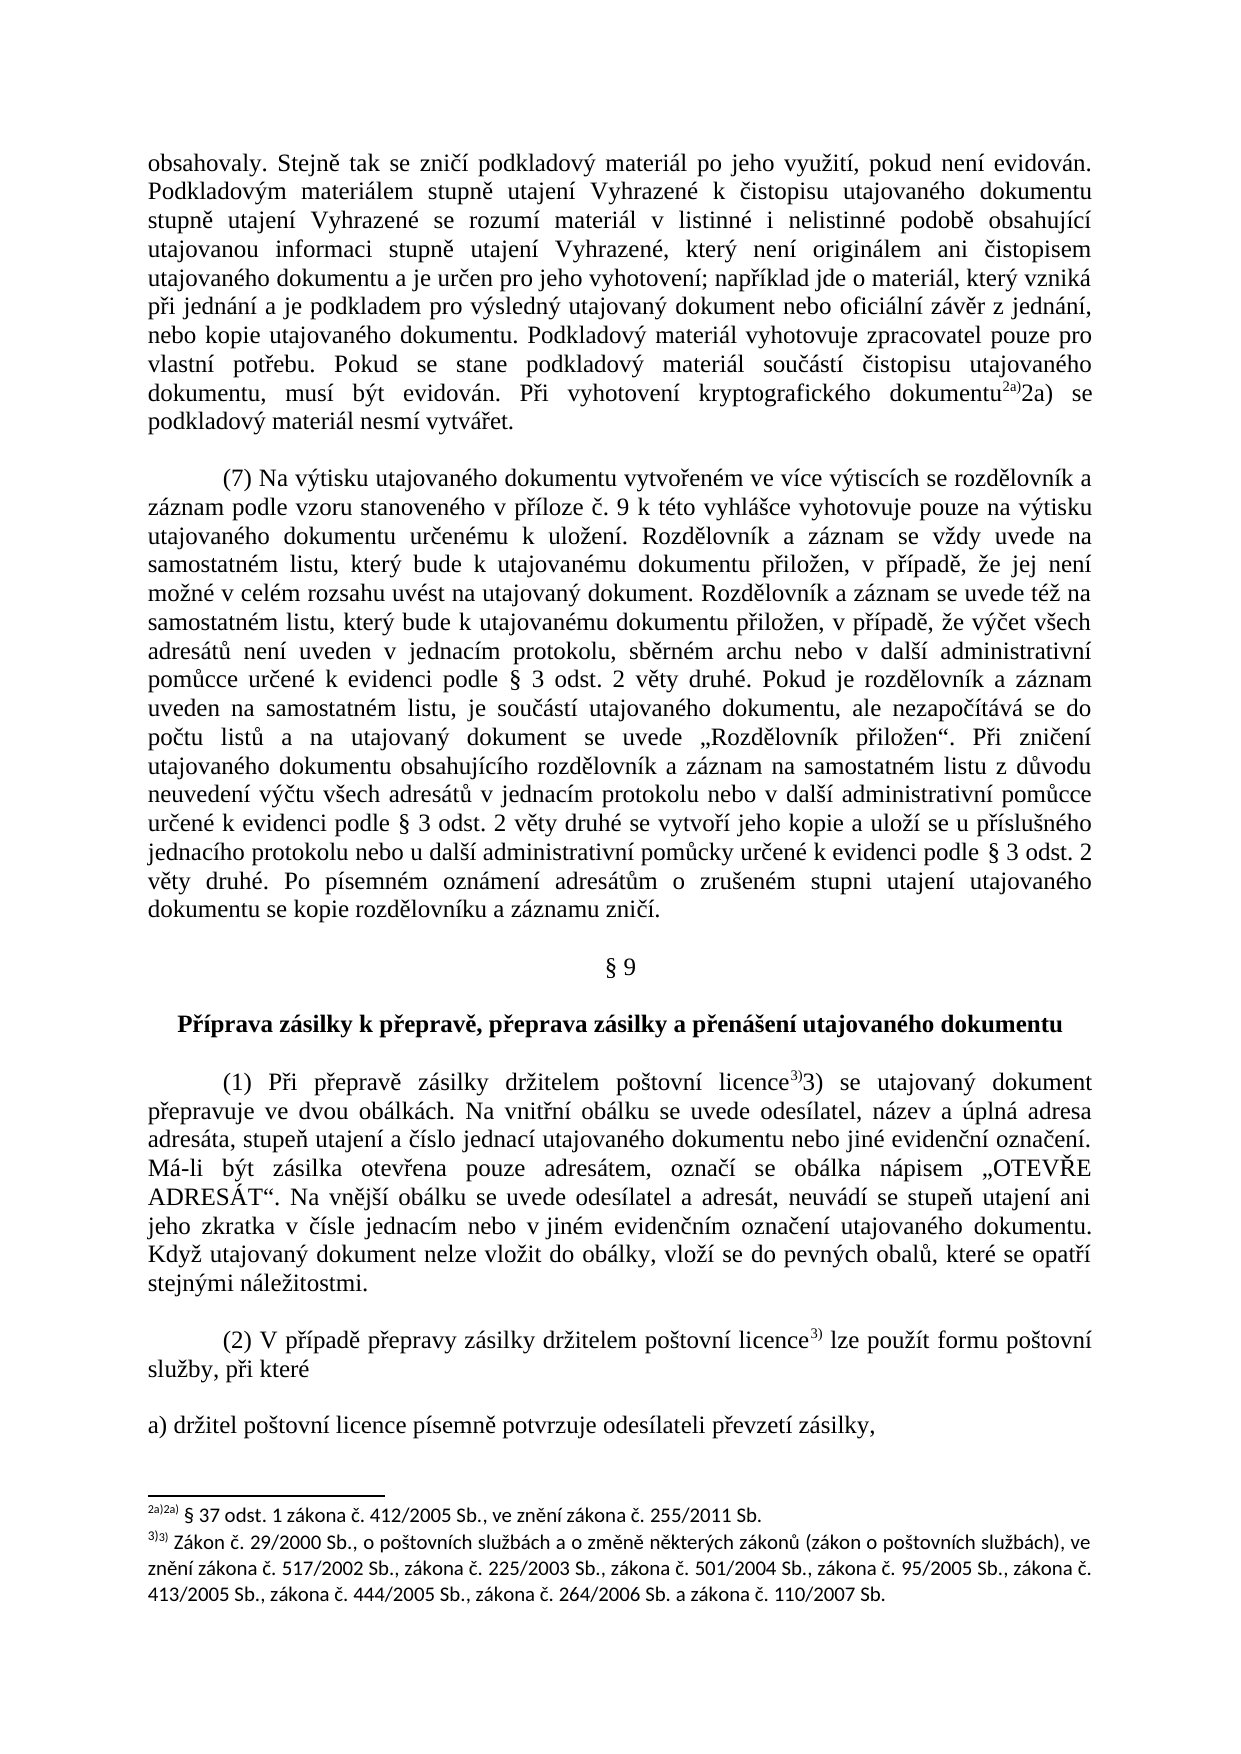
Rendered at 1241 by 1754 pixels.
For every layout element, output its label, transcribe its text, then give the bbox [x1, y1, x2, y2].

text § 9 [148, 952, 1092, 981]
text (2) V případě přepravy zásilky držitelem poštovní licence3) lze použít formu poštovní služby, při které [148, 1325, 1092, 1382]
text a) držitel poštovní licence písemně potvrzuje odesílateli převzetí zásilky, [148, 1411, 1092, 1439]
text (1) Při přepravě zásilky držitelem poštovní licence3) se utajovaný dokument přepravuje ve dvou obálkách. Na vnitřní obálku se uvede odesílatel, název a úplná adresa adresáta, stupeň utajení a číslo jednací utajovaného dokumentu nebo jiné evidenční označení. Má-li být zásilka otevřena pouze adresátem, označí se obálka nápisem „OTEVŘE ADRESÁT“. Na vnější obálku se uvede odesílatel a adresát, neuvádí se stupeň utajení ani jeho zkratka v čísle jednacím nebo v jiném evidenčním označení utajovaného dokumentu. Když utajovaný dokument nelze vložit do obálky, vloží se do pevných obalů, které se opatří stejnými náležitostmi. [148, 1067, 1092, 1297]
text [148, 148, 1092, 435]
text Příprava zásilky k přepravě, přeprava zásilky a přenášení utajovaného dokumentu [148, 1009, 1092, 1038]
text (7) Na výtisku utajovaného dokumentu vytvořeném ve více výtiscích se rozdělovník a záznam podle vzoru stanoveného v příloze č. 9 k této vyhlášce vyhotovuje pouze na výtisku utajovaného dokumentu určenému k uložení. Rozdělovník a záznam se vždy uvede na samostatném listu, který bude k utajovanému dokumentu přiložen, v případě, že jej není možné v celém rozsahu uvést na utajovaný dokument. Rozdělovník a záznam se uvede též na samostatném listu, který bude k utajovanému dokumentu přiložen, v případě, že výčet všech adresátů není uveden v jednacím protokolu, sběrném archu nebo v další administrativní pomůcce určené k evidenci podle § 3 odst. 2 věty druhé. Pokud je rozdělovník a záznam uveden na samostatném listu, je součástí utajovaného dokumentu, ale nezapočítává se do počtu listů a na utajovaný dokument se uvede „Rozdělovník přiložen“. Při zničení utajovaného dokumentu obsahujícího rozdělovník a záznam na samostatném listu z důvodu neuvedení výčtu všech adresátů v jednacím protokolu nebo v další administrativní pomůcce určené k evidenci podle § 3 odst. 2 věty druhé se vytvoří jeho kopie a uloží se u příslušného jednacího protokolu nebo u další administrativní pomůcky určené k evidenci podle § 3 odst. 2 věty druhé. Po písemném oznámení adresátům o zrušeném stupni utajení utajovaného dokumentu se kopie rozdělovníku a záznamu zničí. [148, 463, 1092, 923]
